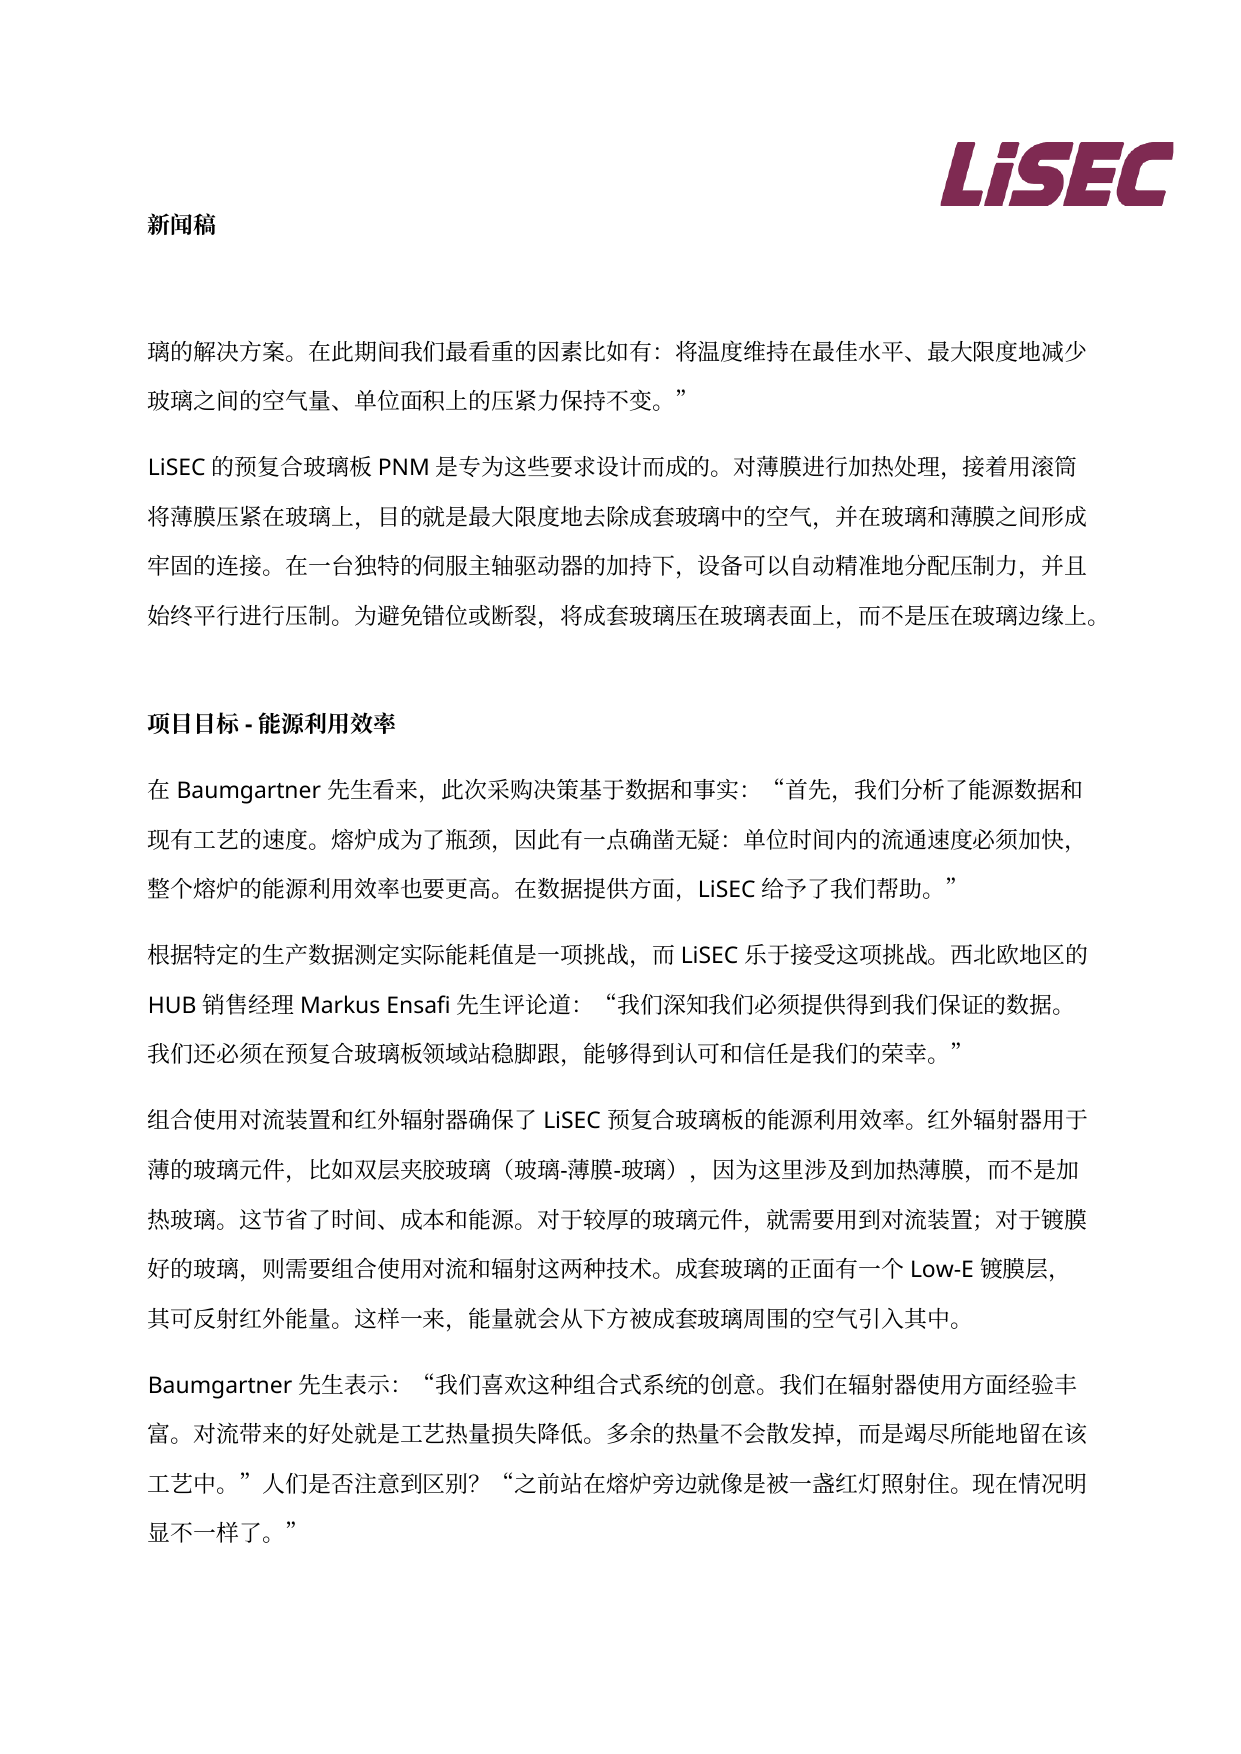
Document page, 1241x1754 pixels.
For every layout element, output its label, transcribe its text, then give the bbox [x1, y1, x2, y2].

text LiSEC 的预复合玻璃板 PNM 是专为这些要求设计而成的。对薄膜进行加热处理，接着用滚筒将薄膜压紧在玻璃上，目的就是最大限度地去除成套玻璃中的空气，并在玻璃和薄膜之间形成牢固的连接。在一台独特的伺服主轴驱动器的加持下，设备可以自动精准地分配压制力，并且始终平行进行压制。为避免错位或断裂，将成套玻璃压在玻璃表面上，而不是压在玻璃边缘上。 [148, 449, 1093, 675]
text 在 Baumgartner 先生看来，此次采购决策基于数据和事实：“首先，我们分析了能源数据和现有工艺的速度。熔炉成为了瓶颈，因此有一点确凿无疑：单位时间内的流通速度必须加快，整个熔炉的能源利用效率也要更高。在数据提供方面，LiSEC 给予了我们帮助。” [148, 772, 1093, 904]
picture [939, 142, 1173, 205]
text 项目目标 - 能源利用效率 [148, 706, 1093, 739]
text Baumgartner 先生表示：“我们喜欢这种组合式系统的创意。我们在辐射器使用方面经验丰富。对流带来的好处就是工艺热量损失降低。多余的热量不会散发掉，而是竭尽所能地留在该工艺中。”人们是否注意到区别？“之前站在熔炉旁边就像是被一盏红灯照射住。现在情况明显不一样了。” [148, 1367, 1093, 1548]
text 组合使用对流装置和红外辐射器确保了 LiSEC 预复合玻璃板的能源利用效率。红外辐射器用于薄的玻璃元件，比如双层夹胶玻璃（玻璃-薄膜-玻璃），因为这里涉及到加热薄膜，而不是加热玻璃。这节省了时间、成本和能源。对于较厚的玻璃元件，就需要用到对流装置；对于镀膜好的玻璃，则需要组合使用对流和辐射这两种技术。成套玻璃的正面有一个 Low-E 镀膜层，其可反射红外能量。这样一来，能量就会从下方被成套玻璃周围的空气引入其中。 [148, 1103, 1093, 1334]
text 根据特定的生产数据测定实际能耗值是一项挑战，而 LiSEC 乐于接受这项挑战。西北欧地区的 HUB 销售经理 Markus Ensafi 先生评论道：“我们深知我们必须提供得到我们保证的数据。我们还必须在预复合玻璃板领域站稳脚跟，能够得到认可和信任是我们的荣幸。” [148, 937, 1093, 1069]
